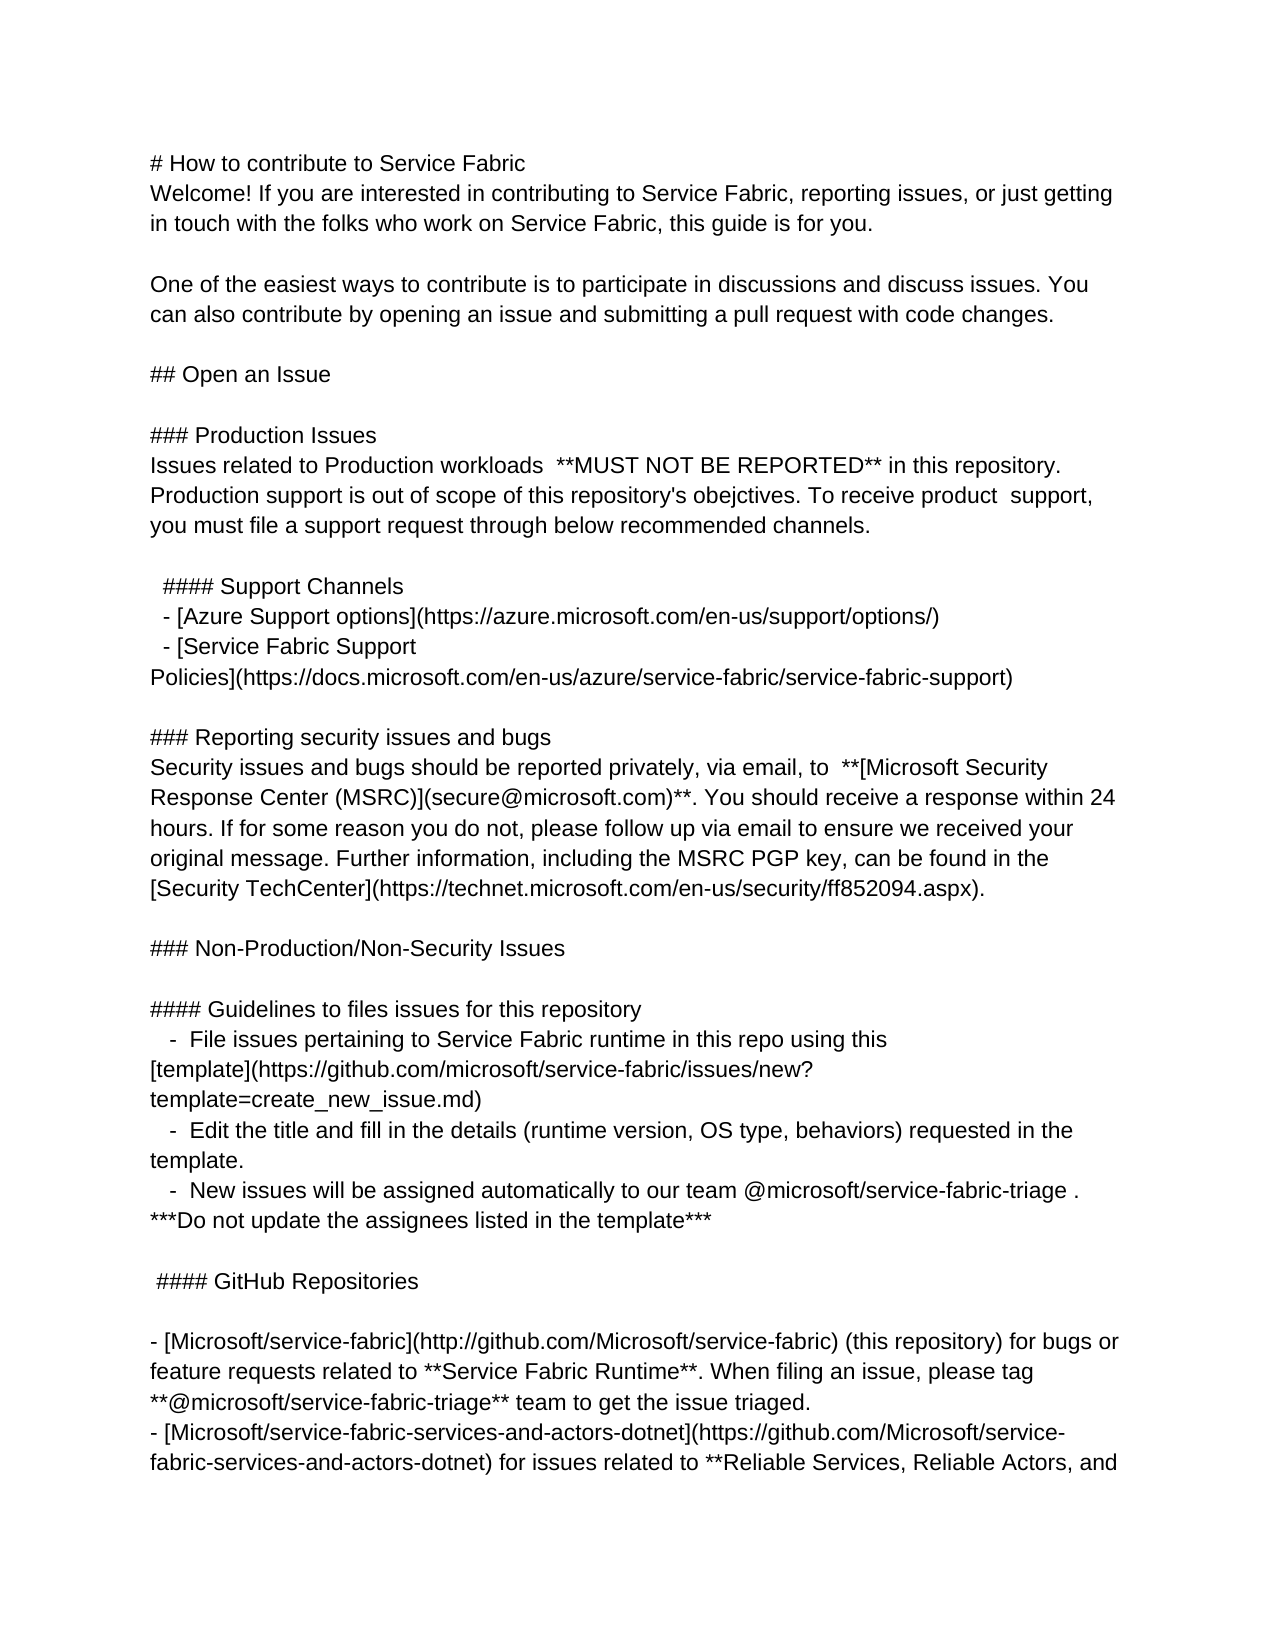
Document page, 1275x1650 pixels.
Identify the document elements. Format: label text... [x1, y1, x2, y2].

text Security issues and bugs should be reported privately, via email, to **[Microsoft Security Response Center (MSRC)](secure@microsoft.com)**. You should receive a response within 24 hours. If for some reason you do not, please follow up via email to ensure we received your original message. Further information, including the MSRC PGP key, can be found in the [Security TechCenter](https://technet.microsoft.com/en-us/security/ff852094.aspx). [150, 754, 1125, 901]
text ## Open an Issue [150, 361, 1125, 388]
text #### GitHub Repositories [150, 1268, 1125, 1294]
text Issues related to Production workloads **MUST NOT BE REPORTED** in this repository. Production support is out of scope of this repository's obejctives. To receive product support, you must file a support request through below recommended channels. [150, 452, 1125, 539]
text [150, 1419, 1125, 1475]
text - [Microsoft/service-fabric](http://github.com/Microsoft/service-fabric) (this repository) for bugs or feature requests related to **Service Fabric Runtime**. When filing an issue, please tag **@microsoft/service-fabric-triage** team to get the issue triaged. [150, 1328, 1125, 1415]
text ### Non-Production/Non-Security Issues [150, 935, 1125, 962]
text Welcome! If you are interested in contributing to Service Fabric, reporting issues, or just getting in touch with the folks who work on Service Fabric, this guide is for you. [150, 180, 1125, 237]
text ### Reporting security issues and bugs [150, 724, 1125, 750]
text - Edit the title and fill in the details (runtime version, OS type, behaviors) requested in the template. [150, 1117, 1125, 1173]
text - [Service Fabric Support Policies](https://docs.microsoft.com/en-us/azure/service-fabric/service-fabric-support) [150, 633, 1125, 690]
text - [Azure Support options](https://azure.microsoft.com/en-us/support/options/) [150, 603, 1125, 629]
text One of the easiest ways to contribute is to participate in discussions and discuss issues. You can also contribute by opening an issue and submitting a pull request with code changes. [150, 271, 1125, 327]
text #### Guidelines to files issues for this repository [150, 996, 1125, 1022]
text #### Support Channels [150, 573, 1125, 599]
text - File issues pertaining to Service Fabric runtime in this repo using this [template](https://github.com/microsoft/service-fabric/issues/new?template=create_new_issue.md) [150, 1026, 1125, 1113]
text - New issues will be assigned automatically to our team @microsoft/service-fabric-triage . ***Do not update the assignees listed in the template*** [150, 1177, 1125, 1234]
text # How to contribute to Service Fabric [150, 150, 1125, 176]
text ### Production Issues [150, 422, 1125, 448]
